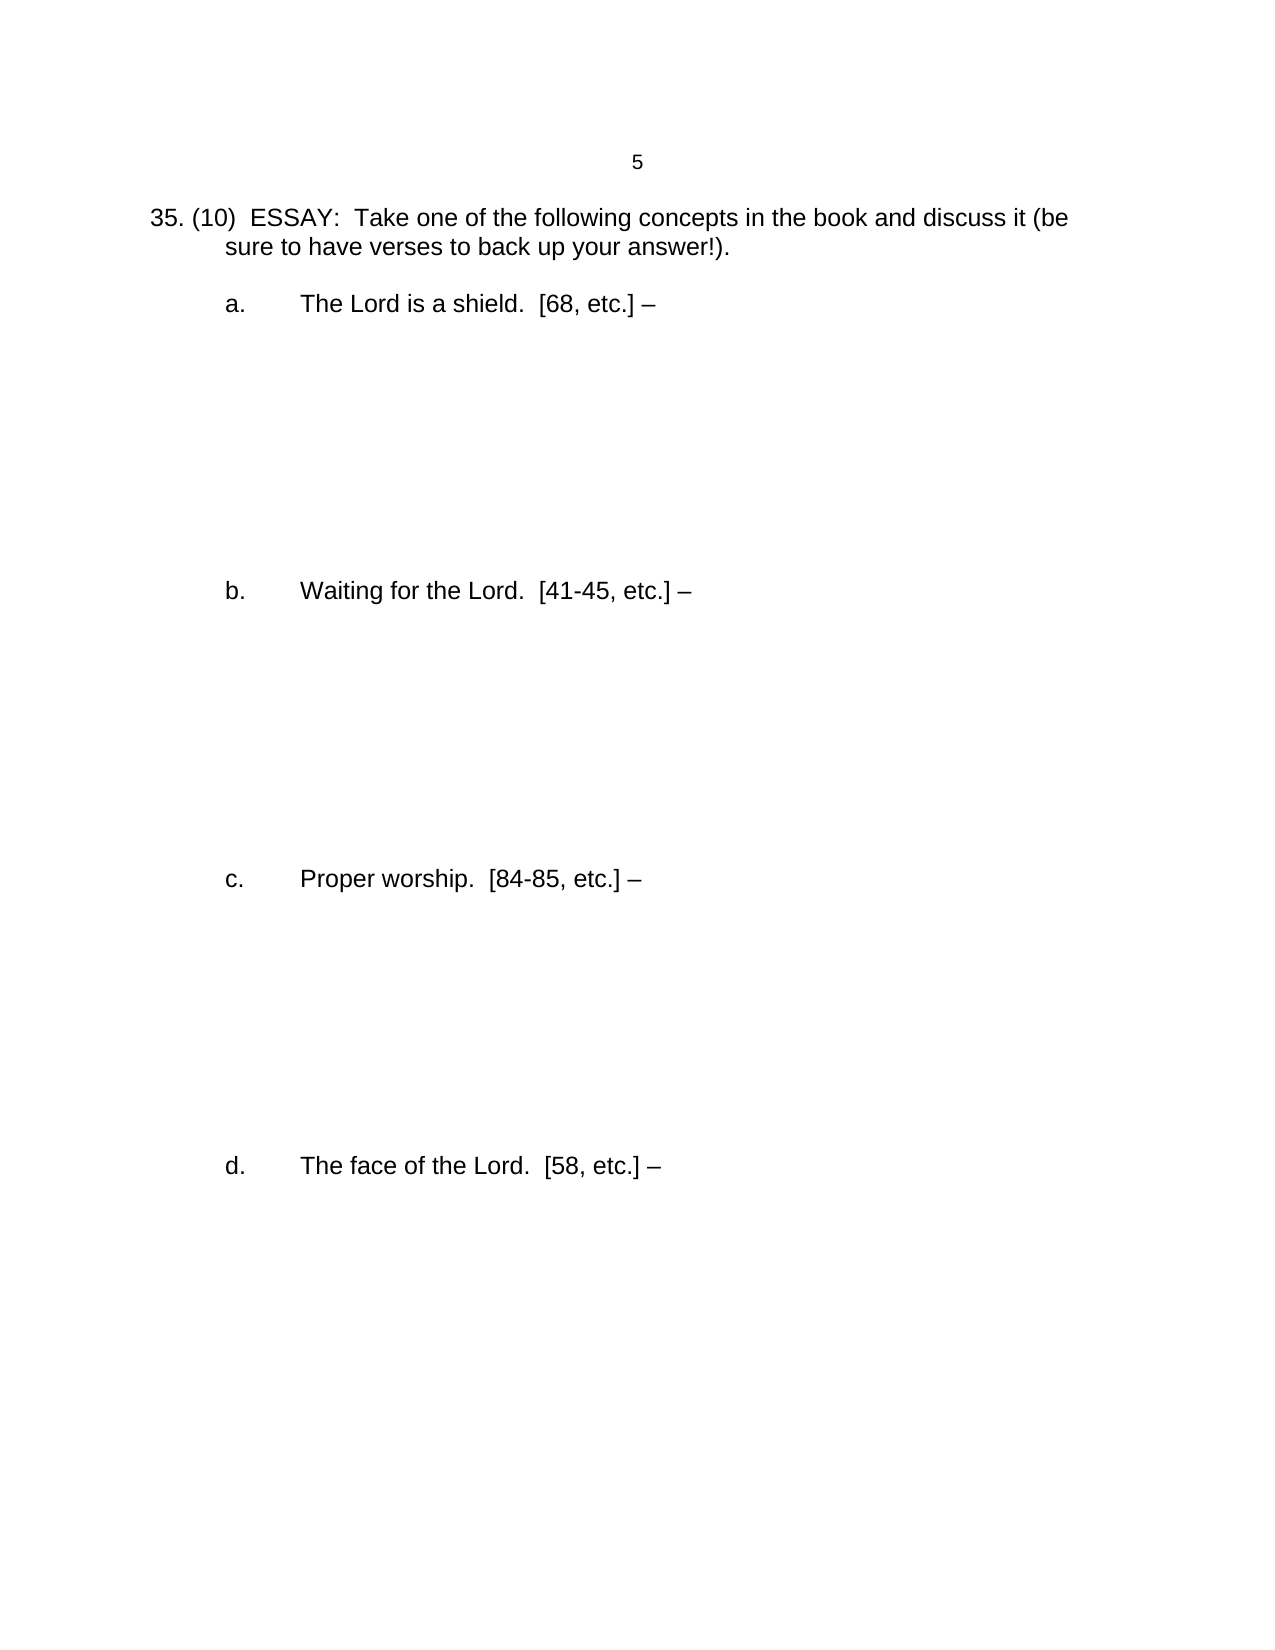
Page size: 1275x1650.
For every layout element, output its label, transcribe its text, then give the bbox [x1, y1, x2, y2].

text b. Waiting for the Lord. [41-45, etc.] – [150, 576, 1125, 605]
text 35. (10) ESSAY: Take one of the following concepts in the book and discuss it (be sure to have verses to back up your answer!). [150, 203, 1125, 260]
text a. The Lord is a shield. [68, etc.] – [150, 289, 1125, 317]
text c. Proper worship. [84-85, etc.] – [150, 864, 1125, 892]
text d. The face of the Lord. [58, etc.] – [150, 1151, 1125, 1180]
